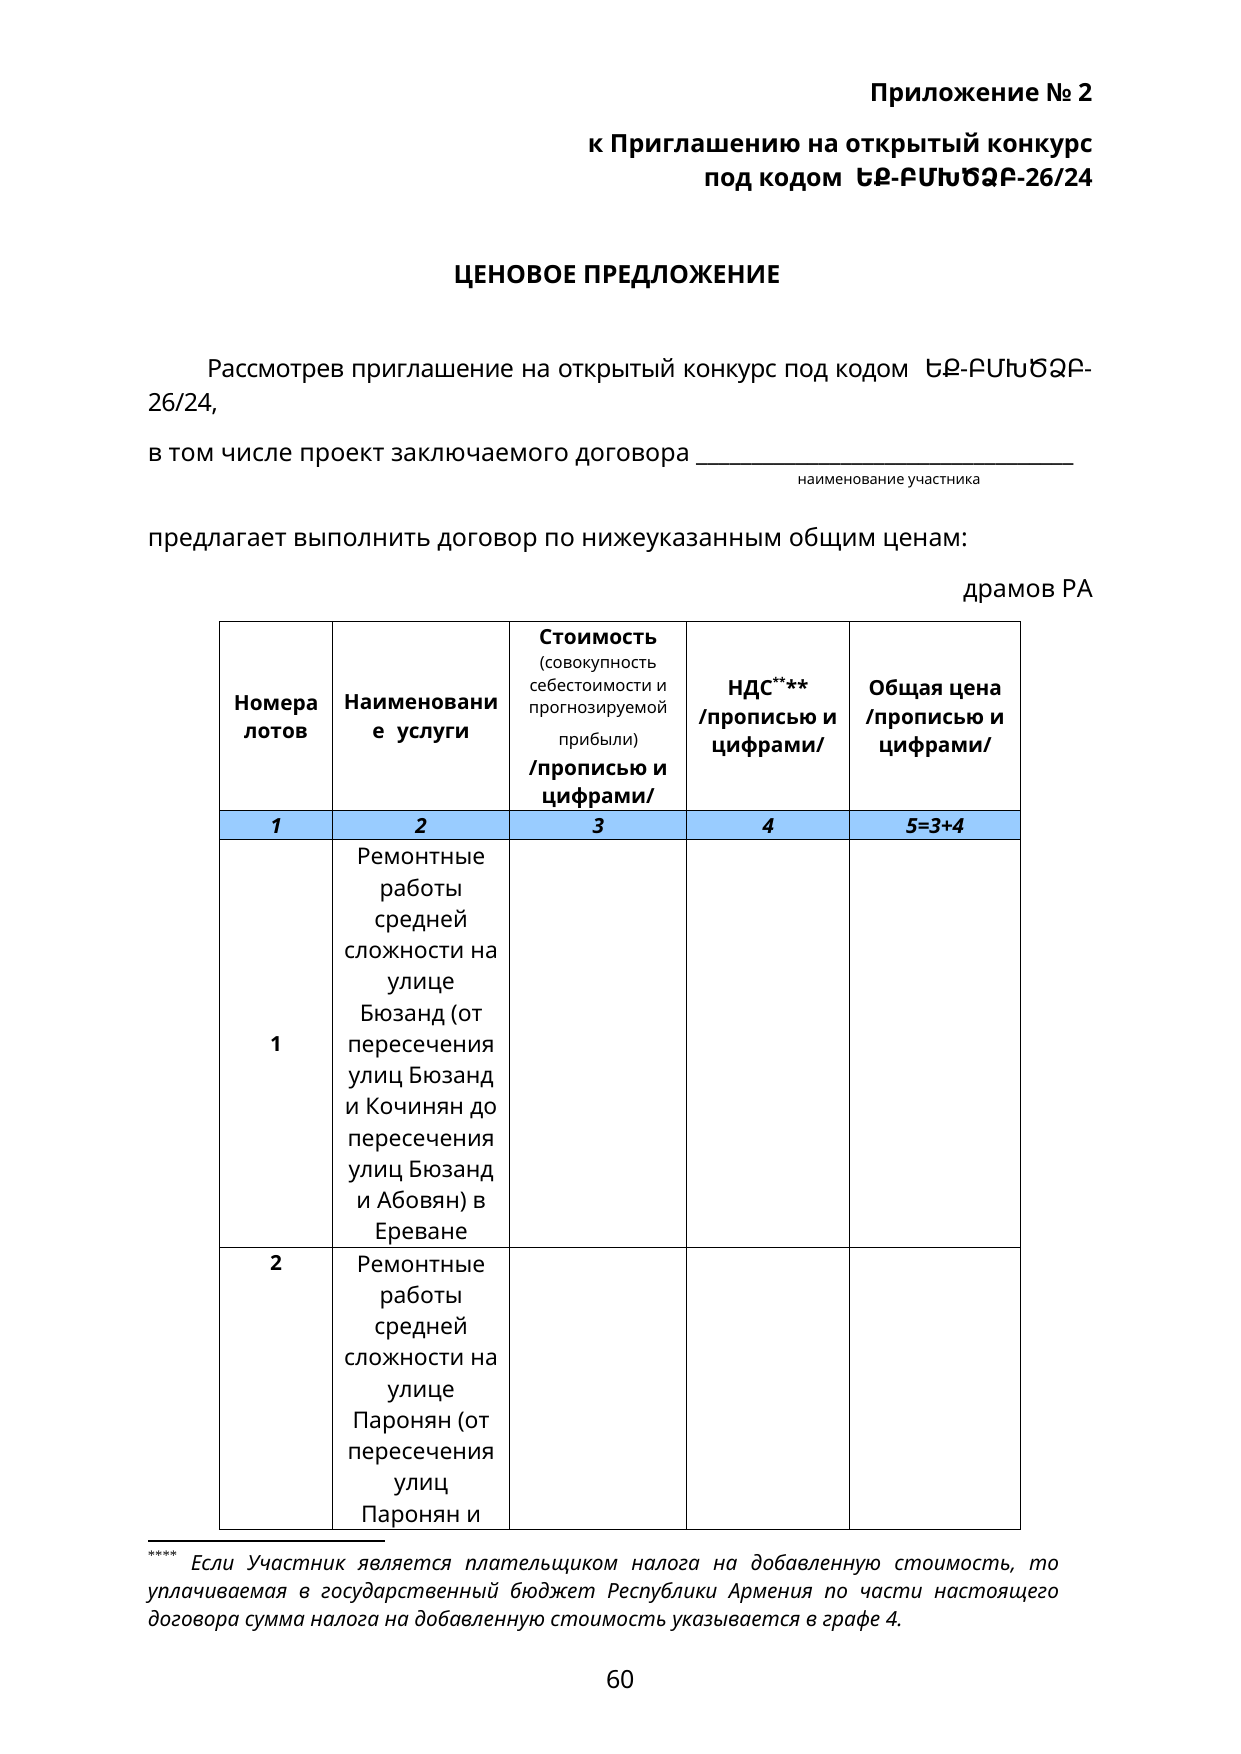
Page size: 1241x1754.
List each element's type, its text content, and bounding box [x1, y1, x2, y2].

text предлагает выполнить договор по нижеуказанным общим ценам: [148, 520, 1092, 554]
table_cell 1 [220, 811, 332, 839]
text ЦЕНОВОЕ ПРЕДЛОЖЕНИЕ [141, 257, 1092, 291]
table_header Стоимость (совокупность себестоимости и прогнозируемой прибыли) /прописью и цифрами/ [510, 622, 686, 810]
table_header Общая цена /прописью и цифрами/ [850, 622, 1020, 810]
table_cell [687, 1248, 849, 1529]
text к Приглашению на открытый конкурс под кодом ԵՔ-ԲՄԽԾՁԲ-26/24 [148, 126, 1092, 194]
table_cell 1 [220, 840, 332, 1247]
text драмов РА [148, 571, 1092, 604]
table_header Номера лотов [220, 622, 332, 810]
table_cell [510, 840, 686, 1247]
table_cell 2 [220, 1248, 332, 1529]
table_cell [333, 1248, 509, 1529]
text Рассмотрев приглашение на открытый конкурс под кодом ԵՔ-ԲՄԽԾՁԲ-26/24, [148, 350, 1092, 418]
table_cell [510, 1248, 686, 1529]
text Приложение № 2 [148, 75, 1092, 109]
text наименование участника [797, 469, 1092, 503]
table_cell 2 [333, 811, 509, 839]
table_cell 3 [510, 811, 686, 839]
table_cell [850, 840, 1020, 1247]
table_cell [687, 840, 849, 1247]
table_header Наименование услуги [333, 622, 509, 810]
text в том числе проект заключаемого договора __________________________________ [148, 435, 1092, 469]
table_cell Ремонтные работы средней сложности на улице Бюзанд (от пересечения улиц Бюзанд и Кочинян до пересечения улиц Бюзанд и Абовян) в Ереване [333, 840, 509, 1247]
table_header НДС** /прописью и цифрами/ [687, 622, 849, 810]
table_cell 4 [687, 811, 849, 839]
table_cell 5=3+4 [850, 811, 1020, 839]
table_cell [850, 1248, 1020, 1529]
